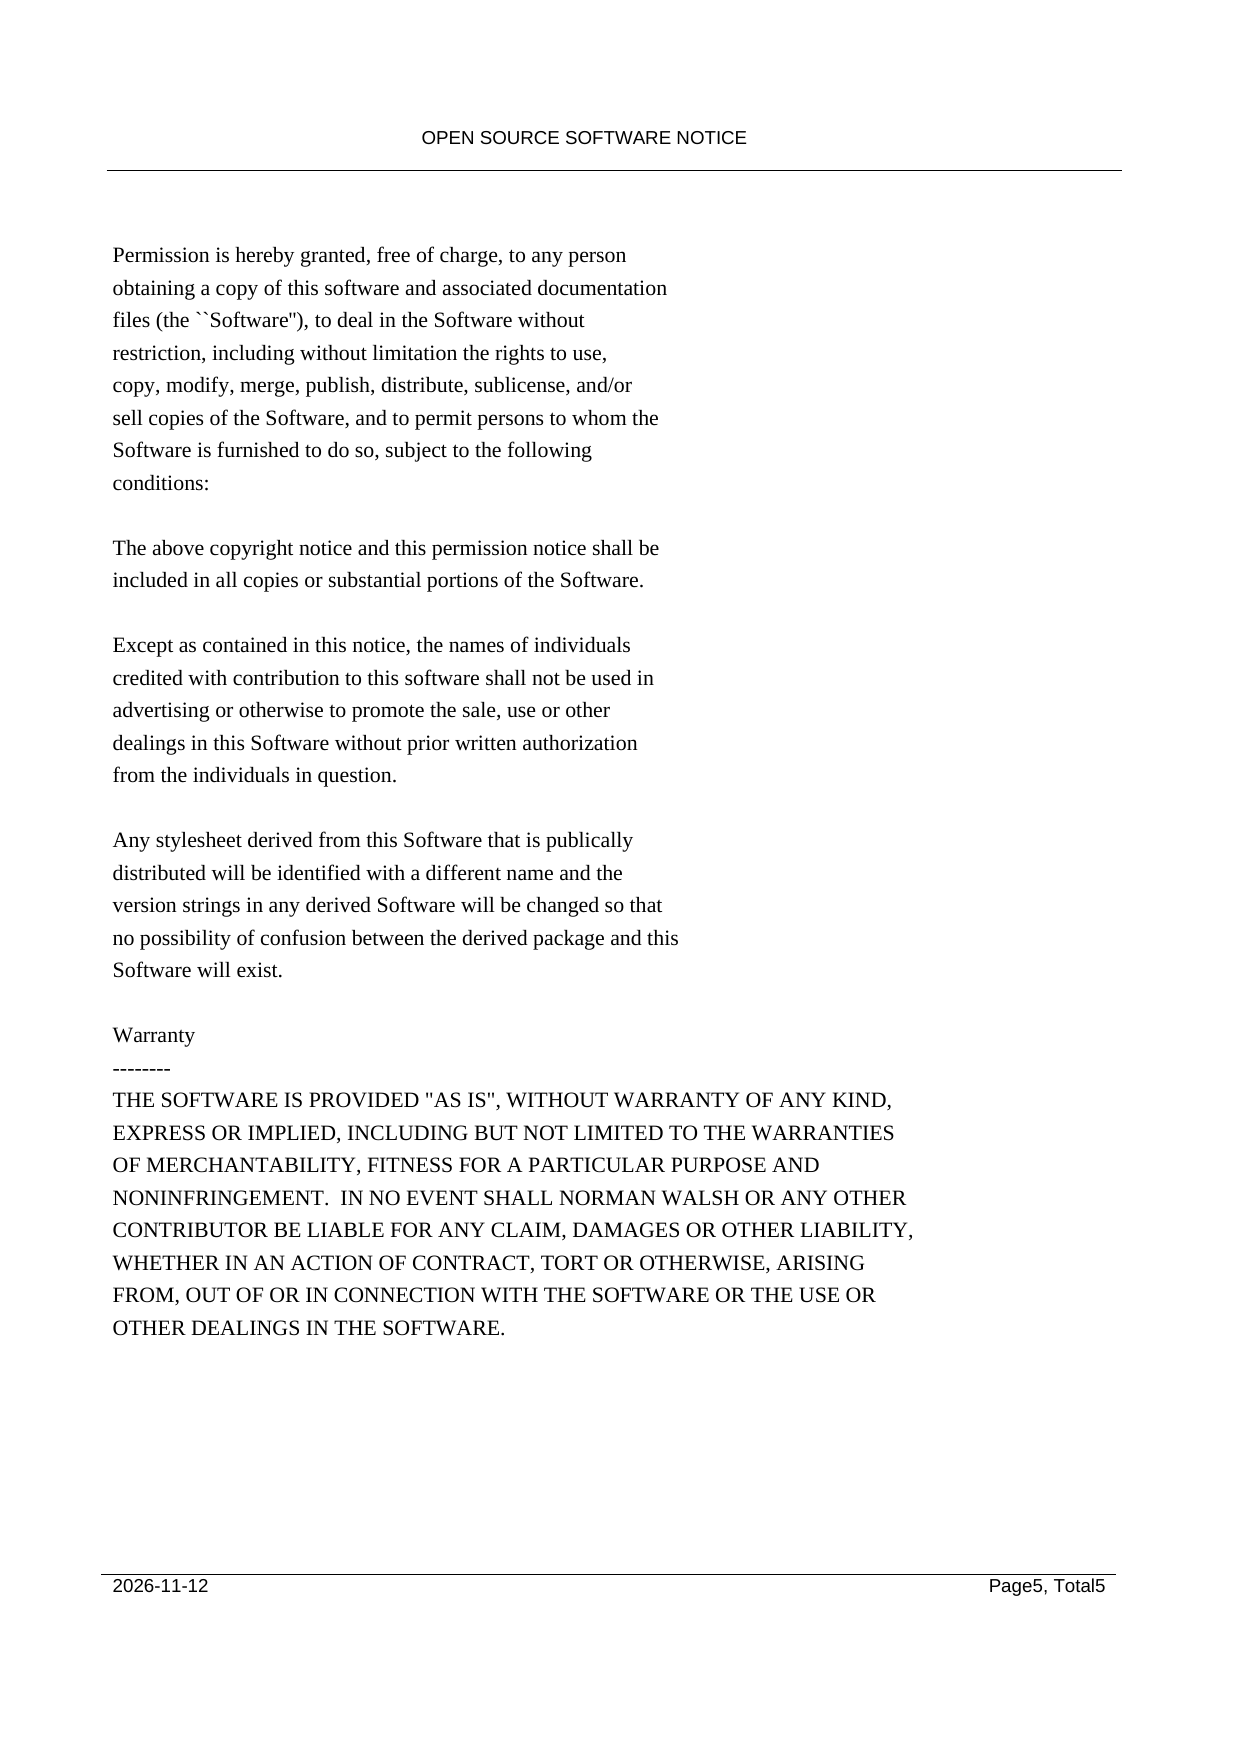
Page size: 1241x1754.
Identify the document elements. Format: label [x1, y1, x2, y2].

text [112, 206, 1128, 1344]
